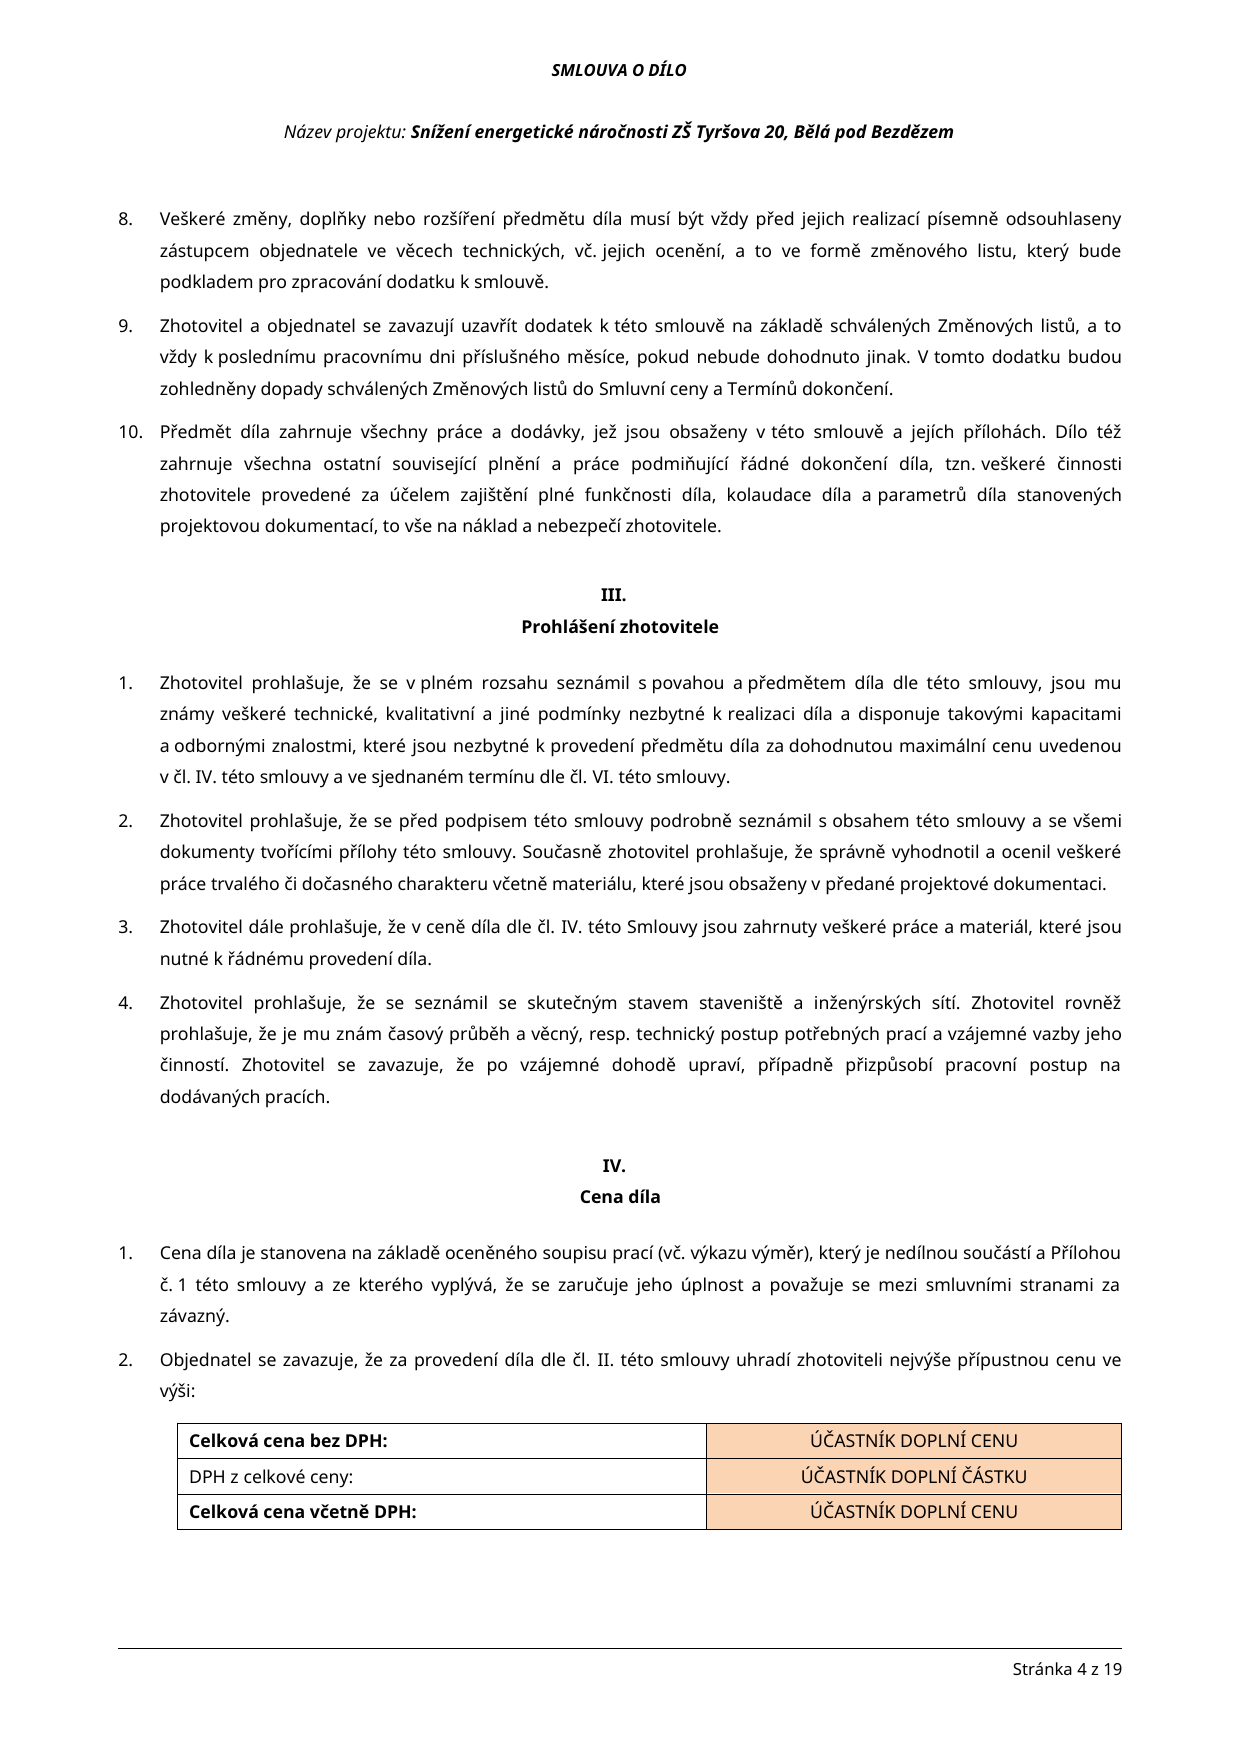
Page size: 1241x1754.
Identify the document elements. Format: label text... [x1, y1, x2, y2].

text Zhotovitel dále prohlašuje, že v ceně díla dle čl. IV. této Smlouvy jsou zahrnuty veškeré práce a materiál, které jsou nutné k řádnému provedení díla. [118, 915, 1122, 971]
table_cell Celková cena včetně DPH: [178, 1495, 706, 1529]
text Veškeré změny, doplňky nebo rozšíření předmětu díla musí být vždy před jejich realizací písemně odsouhlaseny zástupcem objednatele ve věcech technických, vč. jejich ocenění, a to ve formě změnového listu, který bude podkladem pro zpracování dodatku k smlouvě. [118, 207, 1122, 294]
text Prohlášení zhotovitele [118, 614, 1122, 638]
text Zhotovitel a objednatel se zavazují uzavřít dodatek k této smlouvě na základě schválených Změnových listů, a to vždy k poslednímu pracovnímu dni příslušného měsíce, pokud nebude dohodnuto jinak. V tomto dodatku budou zohledněny dopady schválených Změnových listů do Smluvní ceny a Termínů dokončení. [118, 313, 1122, 400]
text Cena díla [118, 1184, 1122, 1209]
text Zhotovitel prohlašuje, že se před podpisem této smlouvy podrobně seznámil s obsahem této smlouvy a se všemi dokumenty tvořícími přílohy této smlouvy. Současně zhotovitel prohlašuje, že správně vyhodnotil a ocenil veškeré práce trvalého či dočasného charakteru včetně materiálu, které jsou obsaženy v předané projektové dokumentaci. [118, 808, 1122, 895]
table_header Celková cena bez DPH: [178, 1424, 706, 1458]
table_header ÚČASTNÍK DOPLNÍ CENU [707, 1424, 1121, 1458]
table_cell ÚČASTNÍK DOPLNÍ CENU [707, 1495, 1121, 1529]
table_cell DPH z celkové ceny: [178, 1459, 706, 1493]
text Předmět díla zahrnuje všechny práce a dodávky, jež jsou obsaženy v této smlouvě a jejích přílohách. Dílo též zahrnuje všechna ostatní související plnění a práce podmiňující řádné dokončení díla, tzn. veškeré činnosti zhotovitele provedené za účelem zajištění plné funkčnosti díla, kolaudace díla a parametrů díla stanovených projektovou dokumentací, to vše na náklad a nebezpečí zhotovitele. [118, 420, 1122, 538]
text Zhotovitel prohlašuje, že se seznámil se skutečným stavem staveniště a inženýrských sítí. Zhotovitel rovněž prohlašuje, že je mu znám časový průběh a věcný, resp. technický postup potřebných prací a vzájemné vazby jeho činností. Zhotovitel se zavazuje, že po vzájemné dohodě upraví, případně přizpůsobí pracovní postup na dodávaných pracích. [118, 990, 1122, 1108]
text Objednatel se zavazuje, že za provedení díla dle čl. II. této smlouvy uhradí zhotoviteli nejvýše přípustnou cenu ve výši: [118, 1347, 1122, 1403]
table_cell ÚČASTNÍK DOPLNÍ ČÁSTKU [707, 1459, 1121, 1493]
text Zhotovitel prohlašuje, že se v plném rozsahu seznámil s povahou a předmětem díla dle této smlouvy, jsou mu známy veškeré technické, kvalitativní a jiné podmínky nezbytné k realizaci díla a disponuje takovými kapacitami a odbornými znalostmi, které jsou nezbytné k provedení předmětu díla za dohodnutou maximální cenu uvedenou v čl. IV. této smlouvy a ve sjednaném termínu dle čl. VI. této smlouvy. [118, 671, 1122, 789]
text Cena díla je stanovena na základě oceněného soupisu prací (vč. výkazu výměr), který je nedílnou součástí a Přílohou č. 1 této smlouvy a ze kterého vyplývá, že se zaručuje jeho úplnost a považuje se mezi smluvními stranami za závazný. [118, 1241, 1122, 1328]
